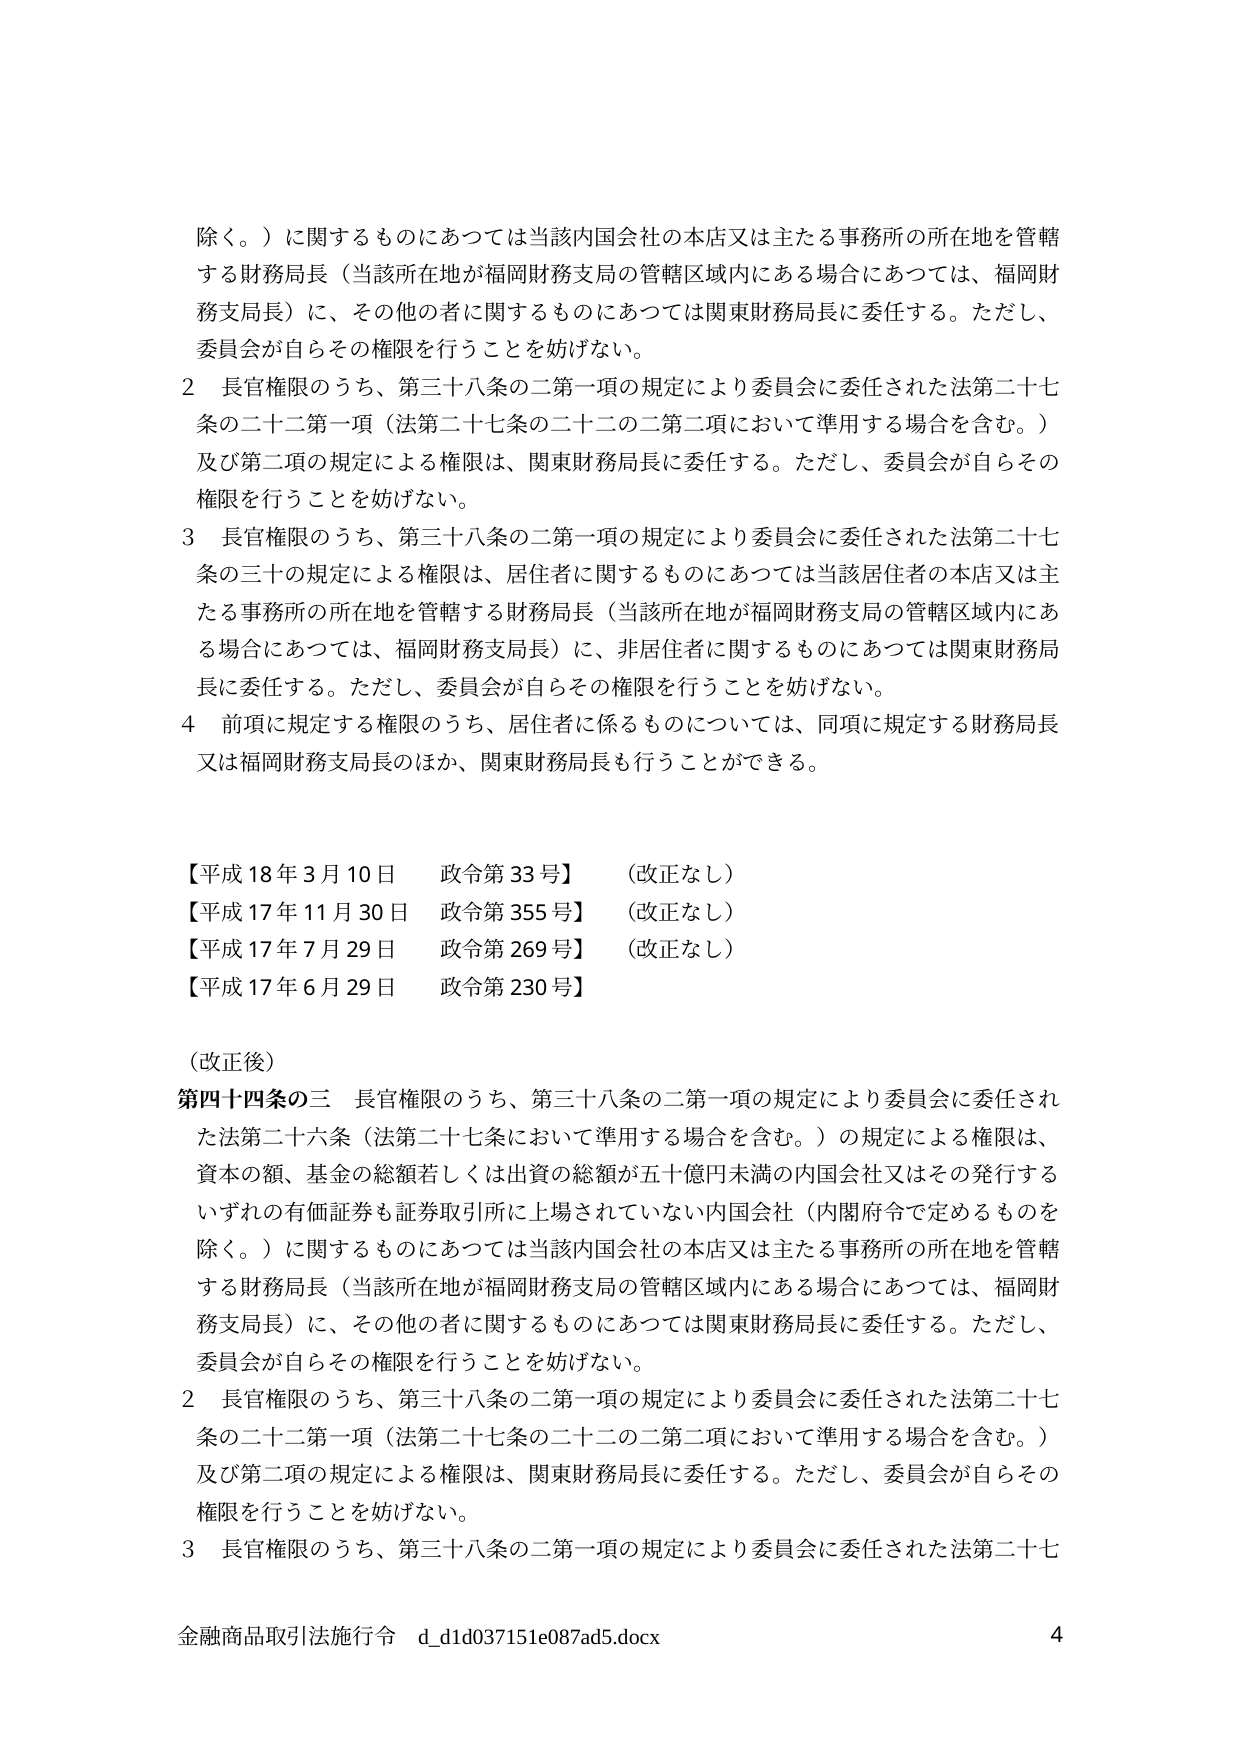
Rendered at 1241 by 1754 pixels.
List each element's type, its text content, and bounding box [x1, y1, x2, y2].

text （改正後） [177, 1042, 1063, 1079]
text 【平成17年11月30日 政令第355号】 （改正なし） [177, 892, 1063, 929]
text ２ 長官権限のうち、第三十八条の二第一項の規定により委員会に委任された法第二十七条の二十二第一項（法第二十七条の二十二の二第二項において準用する場合を含む。）及び第二項の規定による権限は、関東財務局長に委任する。ただし、委員会が自らその権限を行うことを妨げない。 [177, 367, 1063, 517]
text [177, 1529, 1063, 1567]
text ２ 長官権限のうち、第三十八条の二第一項の規定により委員会に委任された法第二十七条の二十二第一項（法第二十七条の二十二の二第二項において準用する場合を含む。）及び第二項の規定による権限は、関東財務局長に委任する。ただし、委員会が自らその権限を行うことを妨げない。 [177, 1379, 1063, 1529]
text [177, 217, 1063, 367]
text 【平成18年3月10日 政令第33号】 （改正なし） [177, 854, 1063, 892]
text ４ 前項に規定する権限のうち、居住者に係るものについては、同項に規定する財務局長又は福岡財務支局長のほか、関東財務局長も行うことができる。 [177, 704, 1063, 779]
text 【平成17年6月29日 政令第230号】 [177, 967, 1063, 1004]
text 【平成17年7月29日 政令第269号】 （改正なし） [177, 929, 1063, 967]
